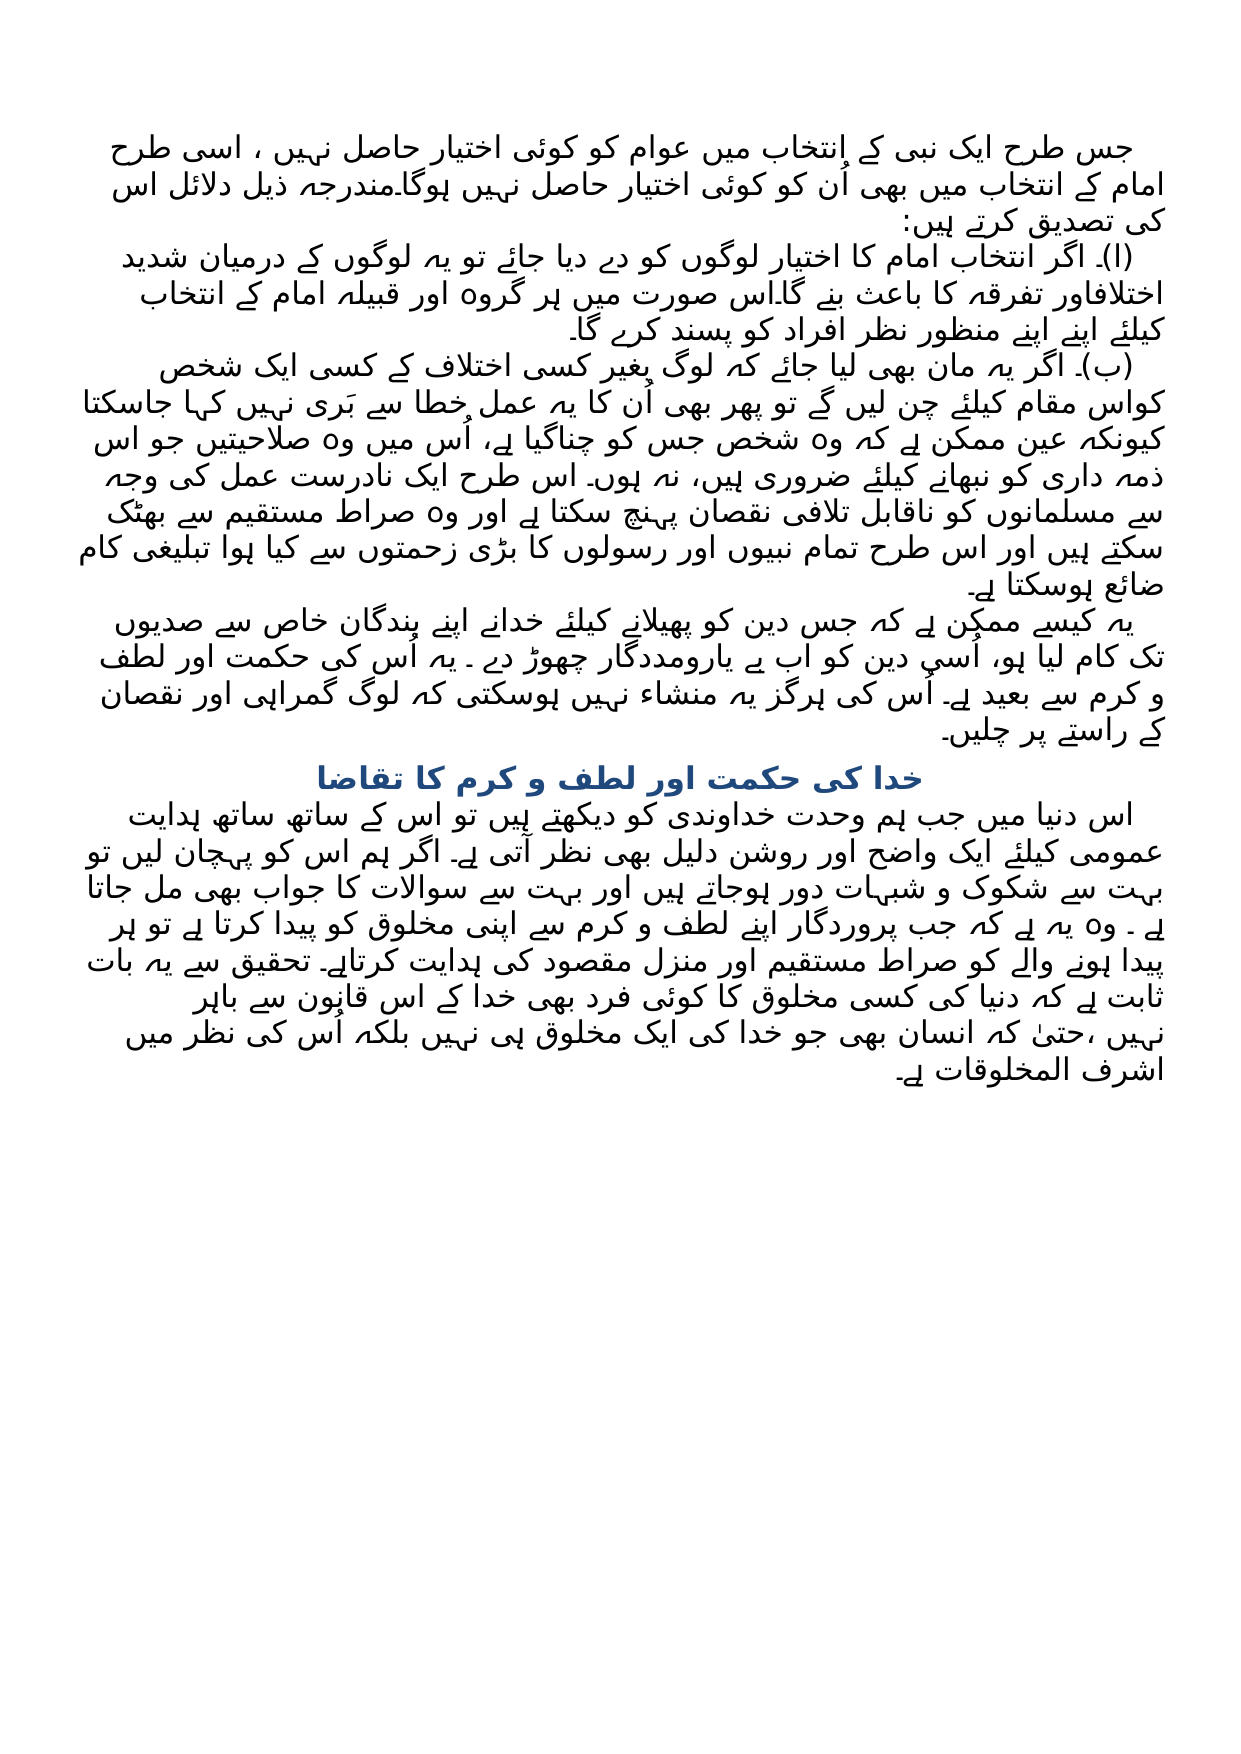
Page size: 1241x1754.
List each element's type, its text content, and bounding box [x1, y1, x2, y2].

text یہ کیسے ممکن ہے کہ جس دین کو پھیلانے کیلئے خدانے اپنے بندگان خاص سے صدیوں تک کام لیا ہو، اُسی دین کو اب بے یارومددگار چھوڑ دے ۔ یہ اُس کی حکمت اور لطف و کرم سے بعید ہے۔ اُس کی ہرگز یہ منشاء نہیں ہوسکتی کہ لوگ گمراہی اور نقصان کے راستے پر چلیں۔ [75, 602, 1165, 748]
text (ا)۔ اگر انتخاب امام کا اختیار لوگوں کو دے دیا جائے تو یہ لوگوں کے درمیان شدید اختلافاور تفرقہ کا باعث بنے گا۔اس صورت میں ہر گروہ اور قبیلہ امام کے انتخاب کیلئے اپنے اپنے منظور نظر افراد کو پسند کرے گا۔ [75, 239, 1165, 348]
subtitle خدا کی حکمت اور لطف و کرم کا تقاضا [75, 760, 1165, 797]
text جس طرح ایک نبی کے انتخاب میں عوام کو کوئی اختیار حاصل نہیں ، اسی طرح امام کے انتخاب میں بھی اُن کو کوئی اختیار حاصل نہیں ہوگا۔مندرجہ ذیل دلائل اس کی تصدیق کرتے ہیں: [75, 130, 1165, 239]
text (ب)۔ اگر یہ مان بھی لیا جائے کہ لوگ بغیر کسی اختلاف کے کسی ایک شخص کواس مقام کیلئے چن لیں گے تو پھر بھی اُن کا یہ عمل خطا سے بَری نہیں کہا جاسکتا کیونکہ عین ممکن ہے کہ وہ شخص جس کو چناگیا ہے، اُس میں وہ صلاحیتیں جو اس ذمہ داری کو نبھانے کیلئے ضروری ہیں، نہ ہوں۔ اس طرح ایک نادرست عمل کی وجہ سے مسلمانوں کو ناقابل تلافی نقصان پہنچ سکتا ہے اور وہ صراط مستقیم سے بھٹک سکتے ہیں اور اس طرح تمام نبیوں اور رسولوں کا بڑی زحمتوں سے کیا ہوا تبلیغی کام ضائع ہوسکتا ہے۔ [75, 348, 1165, 602]
text اس دنیا میں جب ہم وحدت خداوندی کو دیکھتے ہیں تو اس کے ساتھ ساتھ ہدایت عمومی کیلئے ایک واضح اور روشن دلیل بھی نظر آتی ہے۔ اگر ہم اس کو پہچان لیں تو بہت سے شکوک و شبہات دور ہوجاتے ہیں اور بہت سے سوالات کا جواب بھی مل جاتا ہے ۔ وہ یہ ہے کہ جب پروردگار اپنے لطف و کرم سے اپنی مخلوق کو پیدا کرتا ہے تو ہر پیدا ہونے والے کو صراط مستقیم اور منزل مقصود کی ہدایت کرتاہے۔ تحقیق سے یہ بات ثابت ہے کہ دنیا کی کسی مخلوق کا کوئی فرد بھی خدا کے اس قانون سے باہر نہیں ،حتیٰ کہ انسان بھی جو خدا کی ایک مخلوق ہی نہیں بلکہ اُس کی نظر میں اشرف المخلوقات ہے۔ [75, 797, 1165, 1087]
